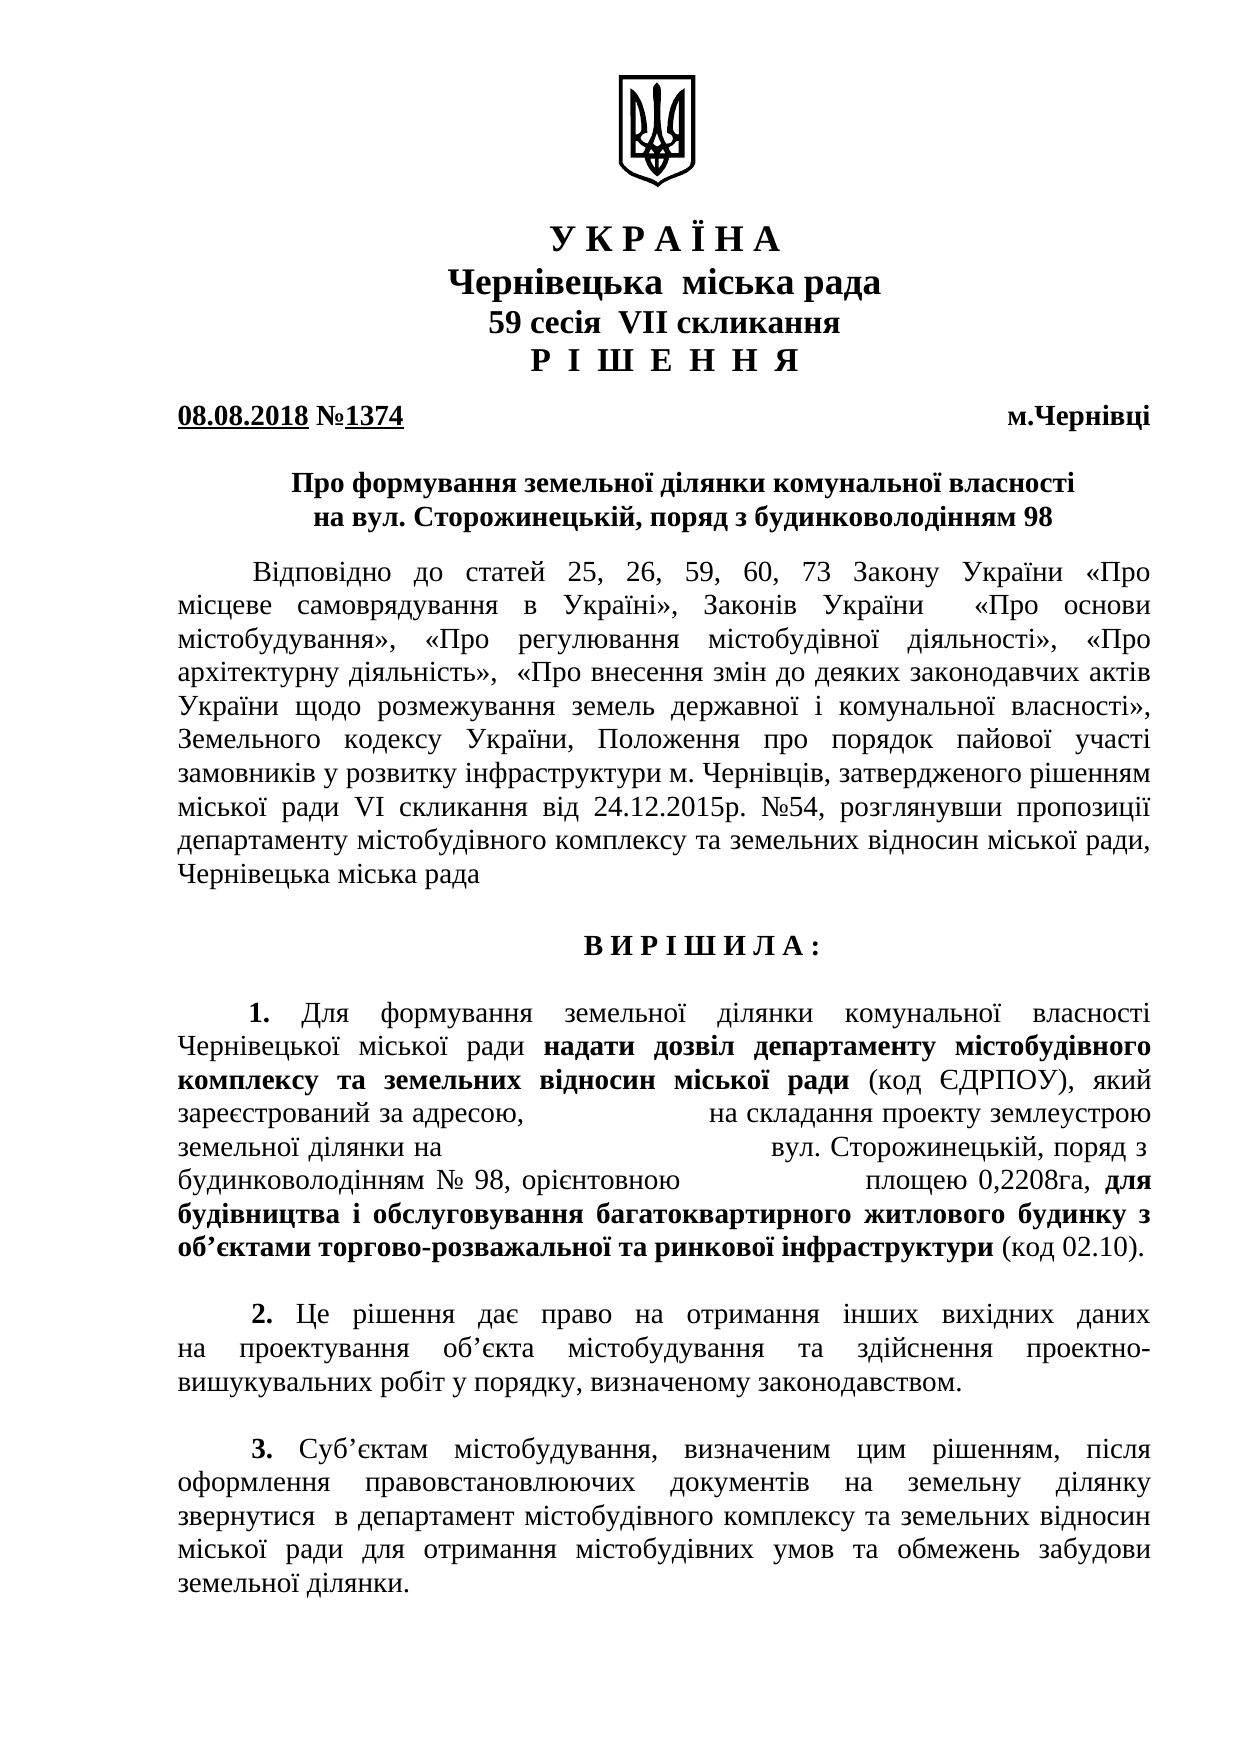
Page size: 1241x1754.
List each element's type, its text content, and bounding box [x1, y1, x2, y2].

text У К Р А Ї Н А [177, 216, 1152, 259]
text 2. Це рішення дає право на отримання інших вихідних даних на проектування об’єкта містобудування та здійснення проектно-вишукувальних робіт у порядку, визначеному законодавством. [177, 1297, 1152, 1397]
text Відповідно до статей 25, 26, 59, 60, 73 Закону України «Про місцеве самоврядування в Україні», Законів України «Про основи містобудування», «Про регулювання містобудівної діяльності», «Про архітектурну діяльність», «Про внесення змін до деяких законодавчих актів України щодо розмежування земель державної і комунальної власності», Земельного кодексу України, Положення про порядок пайової участі замовників у розвитку інфраструктури м. Чернівців, затвердженого рішенням міської ради VI скликання від 24.12.2015р. №54, розглянувши пропозиції департаменту містобудівного комплексу та земельних відносин міської ради, Чернівецька міська рада [177, 554, 1152, 889]
text 59 сесія VІІ скликання [177, 302, 1152, 341]
text 1. Для формування земельної ділянки комунальної власності Чернівецької міської ради надати дозвіл департаменту містобудівного комплексу та земельних відносин міської ради (код ЄДРПОУ), який зареєстрований за адресою, на складання проекту землеустрою земельної ділянки на вул. Сторожинецькій, поряд з будинковолодінням № 98, орієнтовною площею 0,2208га, для будівництва і обслуговування багатоквартирного житлового будинку з об’єктами торгово-розважальної та ринкової інфраструктури (код 02.10). [177, 995, 1152, 1196]
text 08.08.2018 №1374 м.Чернівці [177, 398, 1152, 432]
table_header Про формування земельної ділянки комунальної власності на вул. Сторожинецькій, поряд з будинковолодінням 98 [189, 465, 1178, 554]
subtitle Р І Ш Е Н Н Я [177, 341, 1152, 379]
text 1. Для формування земельної ділянки комунальної власності Чернівецької міської ради надати дозвіл департаменту містобудівного комплексу та земельних відносин міської ради (код ЄДРПОУ), який зареєстрований за адресою, на складання проекту землеустрою земельної ділянки на вул. Сторожинецькій, поряд з будинковолодінням № 98, орієнтовною площею 0,2208га, для будівництва і обслуговування багатоквартирного житлового будинку з об’єктами торгово-розважальної та ринкової інфраструктури (код 02.10). [177, 1229, 1152, 1263]
text Чернівецька міська рада [177, 259, 1152, 302]
text 3. Суб’єктам містобудування, визначеним цим рішенням, після оформлення правовстановлюючих документів на земельну ділянку звернутися в департамент містобудівного комплексу та земельних відносин міської ради для отримання містобудівних умов та обмежень забудови земельної ділянки. [177, 1431, 1152, 1598]
text В И Р І Ш И Л А : [177, 928, 1152, 961]
